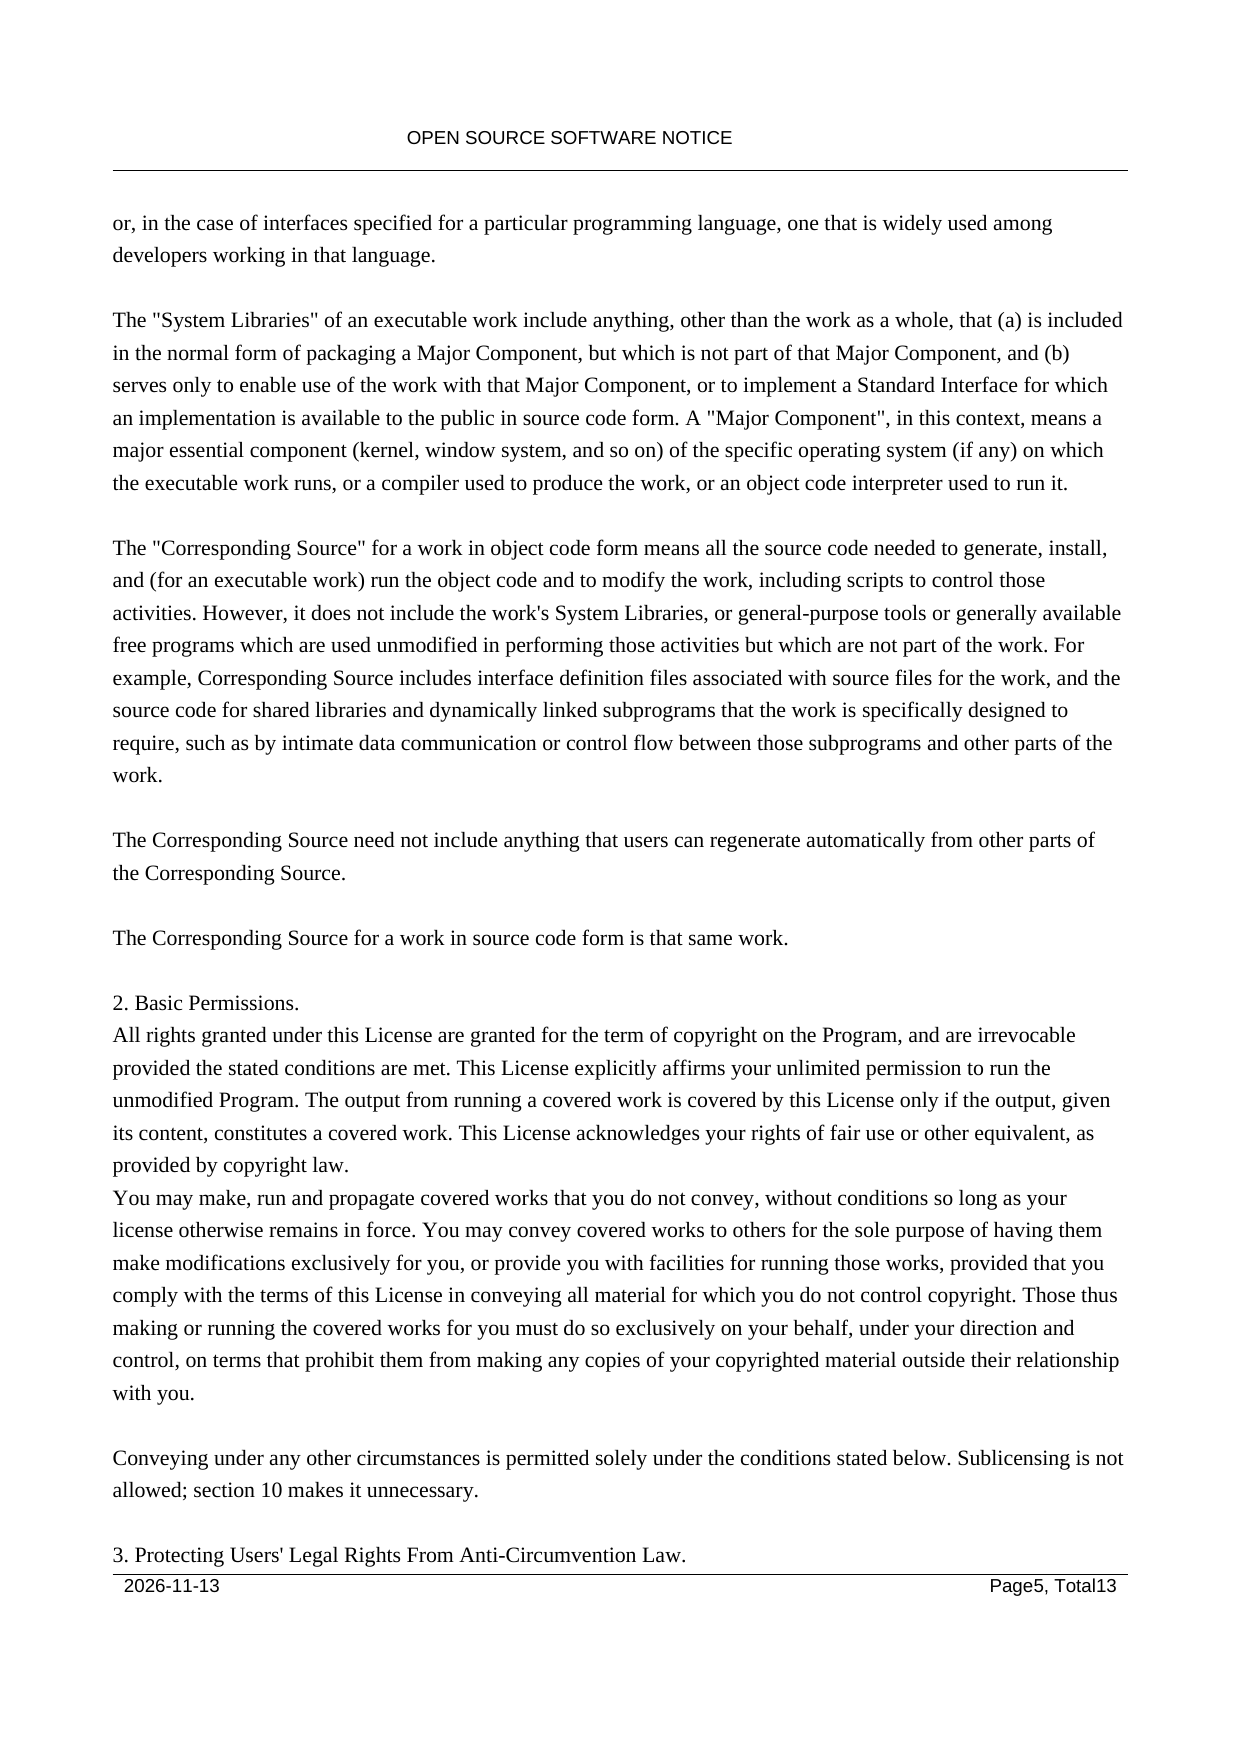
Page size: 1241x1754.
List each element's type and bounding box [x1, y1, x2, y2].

text [112, 206, 1128, 1571]
